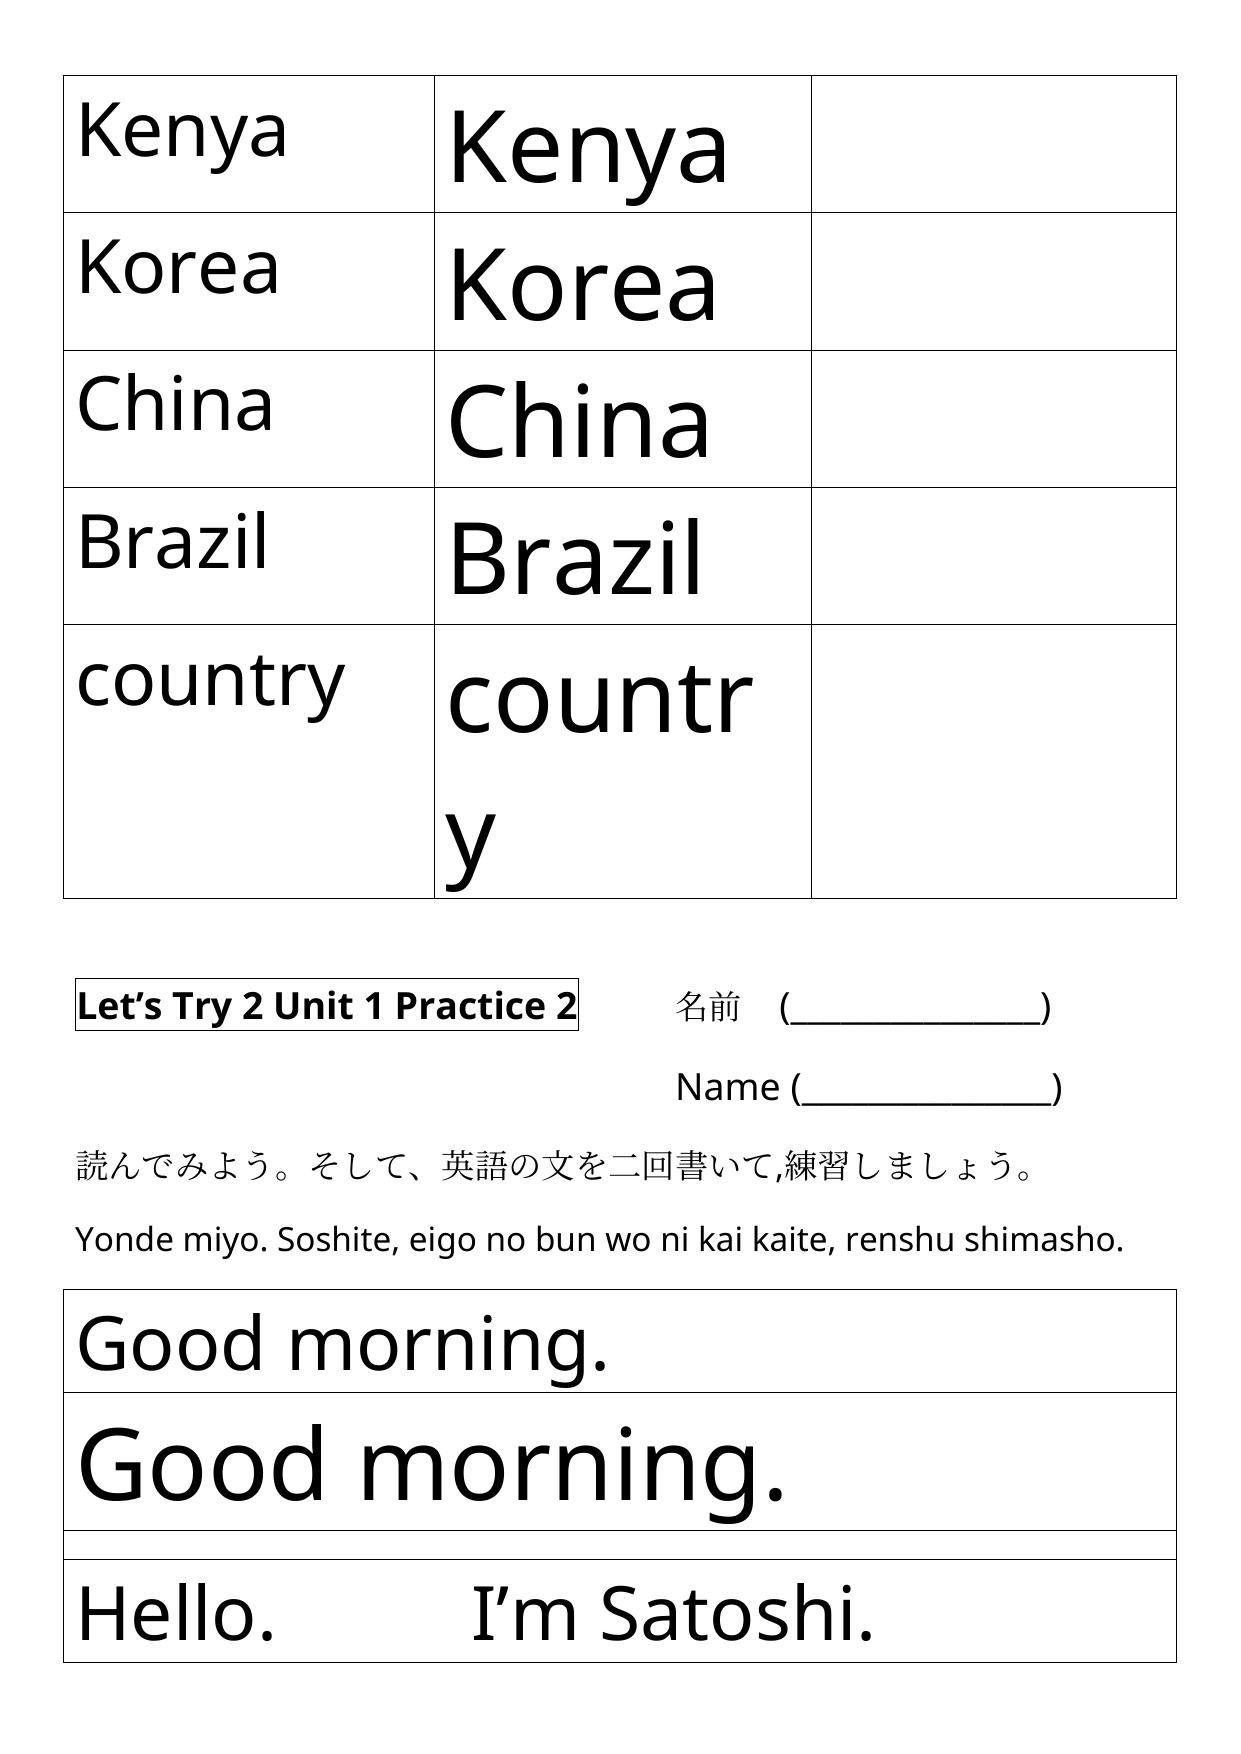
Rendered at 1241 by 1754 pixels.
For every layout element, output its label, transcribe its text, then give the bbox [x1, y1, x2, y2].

text Let’s Try 2 Unit 1 Practice 2 名前 (_______________) [579, 978, 1165, 1031]
table_cell Good morning. [64, 1393, 1176, 1529]
table_cell country [435, 625, 811, 898]
table_header Good morning. [64, 1290, 1176, 1392]
table_cell [812, 351, 1176, 487]
table_cell [812, 488, 1176, 624]
text Name (_______________) [600, 1060, 1165, 1111]
table_cell [812, 625, 1176, 898]
text Let’s Try 2 Unit 1 Practice 2 名前 (_______________) [76, 979, 578, 1030]
table_cell [812, 213, 1176, 349]
table_cell Hello. I’m Satoshi. [64, 1560, 1176, 1662]
table_cell Brazil [64, 488, 434, 624]
table_cell [812, 76, 1176, 212]
table_cell Kenya [64, 76, 434, 212]
table_cell country [64, 625, 434, 898]
table_cell [64, 1531, 1176, 1559]
table_cell Kenya [435, 76, 811, 212]
table_cell Korea [64, 213, 434, 349]
table_cell Korea [435, 213, 811, 349]
text 読んでみよう。そして、英語の文を二回書いて,練習しましょう。 [75, 1140, 1165, 1188]
table_cell China [435, 351, 811, 487]
table_cell Brazil [435, 488, 811, 624]
table_cell China [64, 351, 434, 487]
text Yonde miyo. Soshite, eigo no bun wo ni kai kaite, renshu shimasho. [75, 1216, 1165, 1261]
